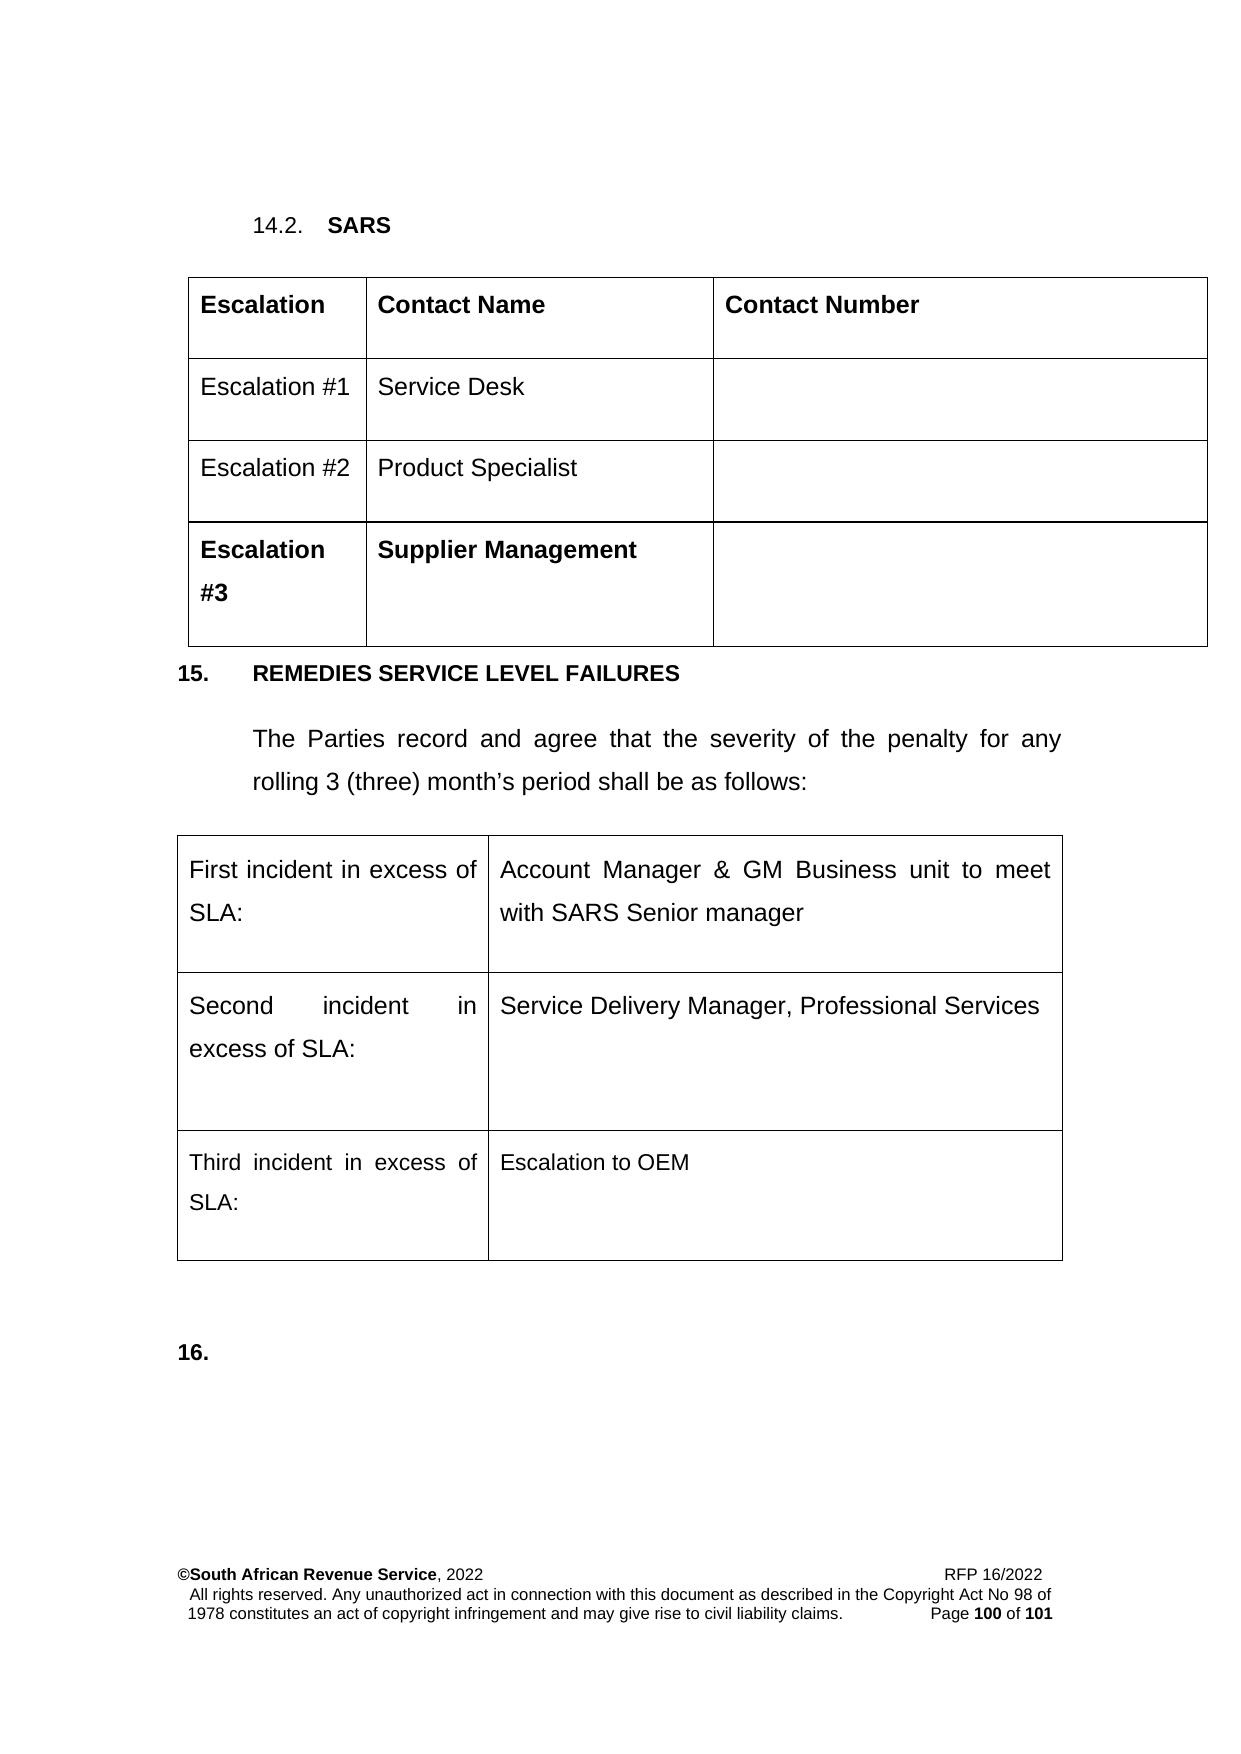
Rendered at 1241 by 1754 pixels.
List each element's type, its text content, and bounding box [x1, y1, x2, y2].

table_cell Third incident in excess of SLA: [178, 1131, 488, 1260]
table_cell [714, 523, 1207, 646]
table_cell Escalation #1 [189, 359, 366, 440]
table_cell Service Desk [367, 359, 713, 440]
table_header Escalation [189, 278, 366, 358]
table_header Account Manager & GM Business unit to meet with SARS Senior manager [489, 836, 1062, 972]
table_cell Second incident in excess of SLA: [178, 973, 488, 1130]
table_cell Escalation #2 [189, 441, 366, 521]
table_cell Supplier Management [367, 523, 713, 646]
table_cell Product Specialist [367, 441, 713, 521]
table_cell [714, 359, 1207, 440]
table_cell Escalation #3 [189, 523, 366, 646]
list REMEDIES SERVICE LEVEL FAILURES [177, 659, 1063, 686]
list SARS [252, 212, 1063, 238]
text The Parties record and agree that the severity of the penalty for any rolling 3 (three) month’s period shall be as follows: [252, 724, 1063, 796]
table_cell Escalation to OEM [489, 1131, 1062, 1260]
table_cell [714, 441, 1207, 521]
table_header Contact Name [367, 278, 713, 358]
table_header Contact Number [714, 278, 1207, 358]
table_header First incident in excess of SLA: [178, 836, 488, 972]
table_cell Service Delivery Manager, Professional Services [489, 973, 1062, 1130]
